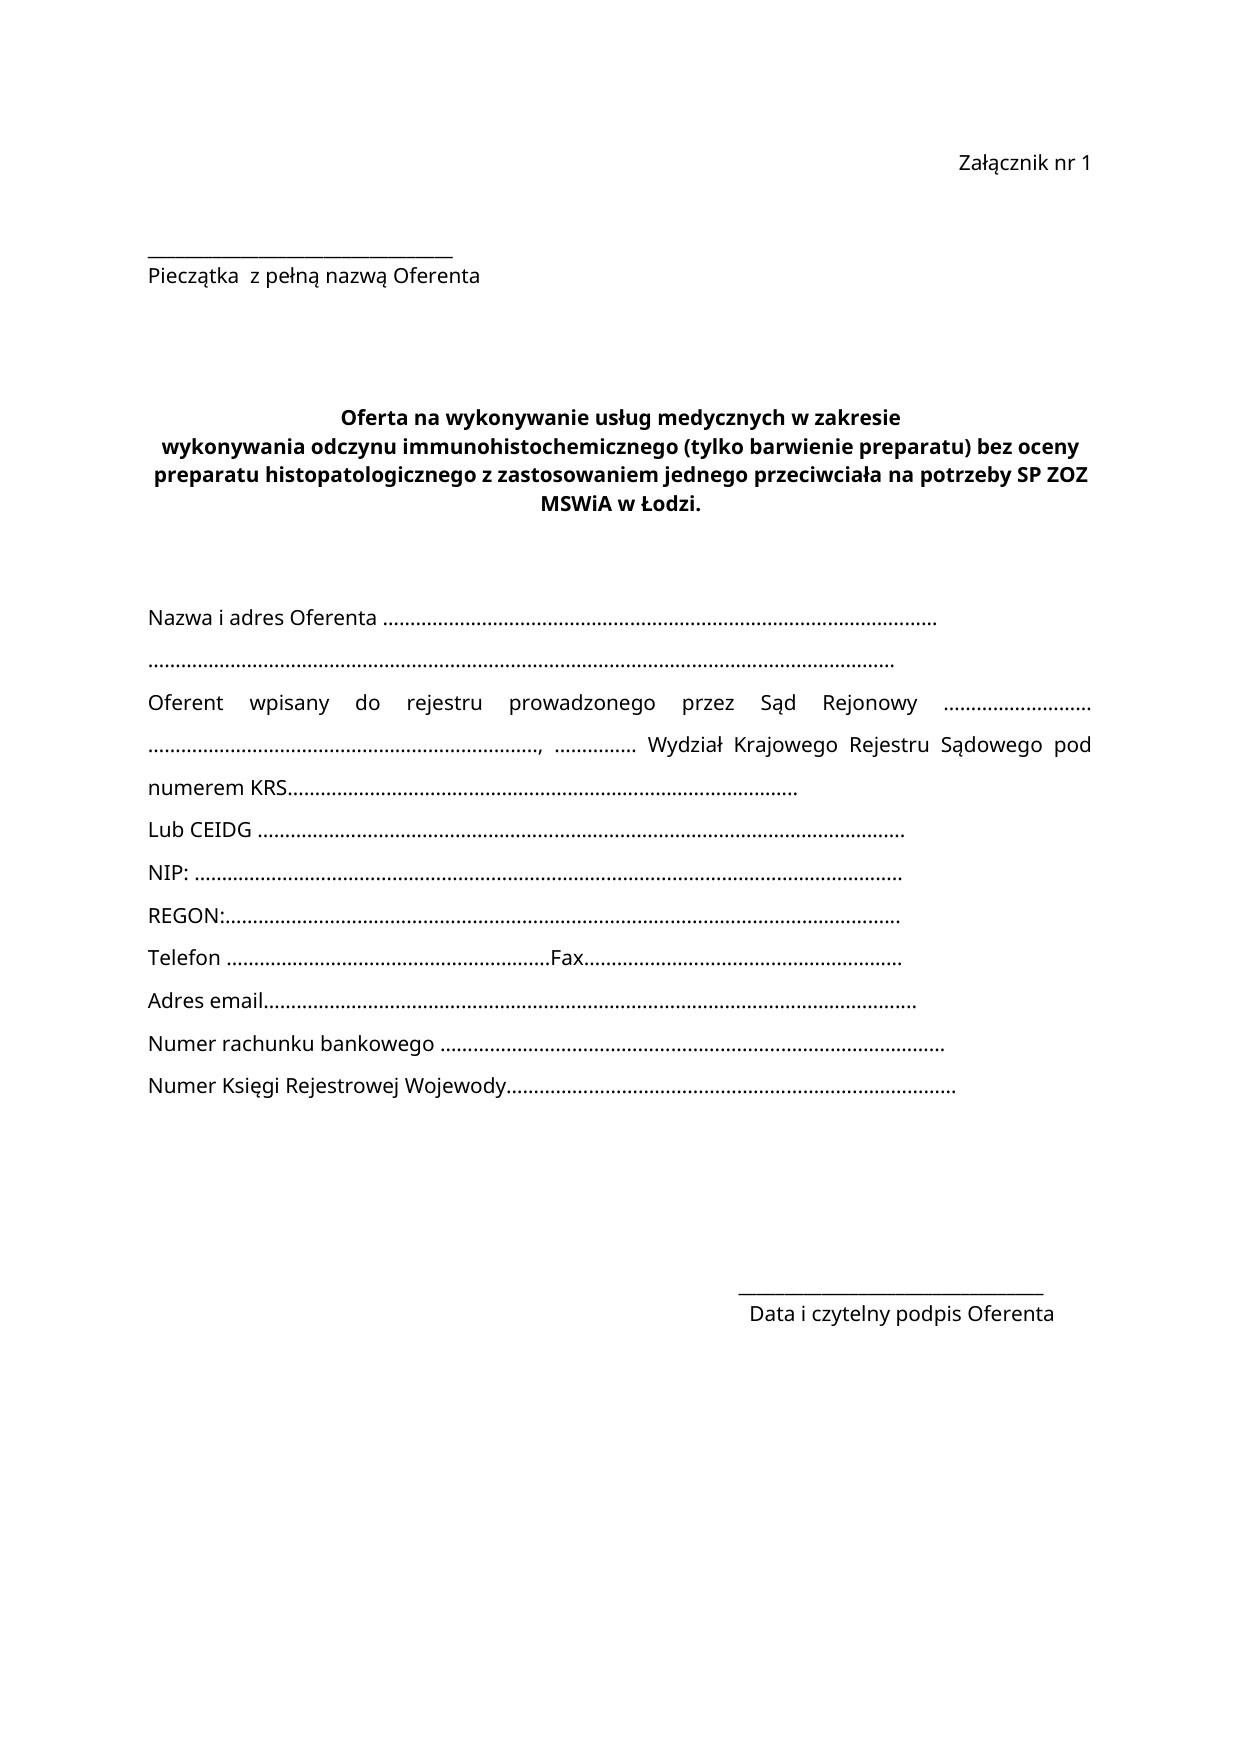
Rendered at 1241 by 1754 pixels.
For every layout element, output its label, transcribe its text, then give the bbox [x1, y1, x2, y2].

text Lub CEIDG ………………………………………………………………………………………………………. [148, 816, 1093, 844]
text _________________________________ [738, 1270, 1093, 1299]
text Telefon …………………………….…………………….Fax…………………………….…………………… [148, 943, 1093, 972]
text Oferta na wykonywanie usług medycznych w zakresie [149, 403, 1093, 432]
text _________________________________ [148, 233, 1093, 261]
text …………………………………………………………………………………………………...….……………… [148, 645, 1093, 674]
text Data i czytelny podpis Oferenta [738, 1299, 1093, 1327]
text Adres email…………………………………………………………………………………….……………….... [148, 986, 1093, 1014]
text Numer Księgi Rejestrowej Wojewody……………………………………………………….……………… [148, 1071, 1093, 1100]
text REGON:…………………………………………………………………………………………………………... [148, 901, 1093, 929]
text Nazwa i adres Oferenta …………………………………………………………………………………..…… [148, 603, 1093, 631]
text Załącznik nr 1 [148, 148, 1093, 176]
text Oferent wpisany do rejestru prowadzonego przez Sąd Rejonowy ……………………… …………………………………………………………….., …………… Wydział Krajowego Rejestru Sądowego pod numerem KRS……………………………………………………….……………………….. [148, 688, 1093, 801]
text wykonywania odczynu immunohistochemicznego (tylko barwienie preparatu) bez oceny preparatu histopatologicznego z zastosowaniem jednego przeciwciała na potrzeby SP ZOZ MSWiA w Łodzi. [149, 432, 1093, 517]
text Numer rachunku bankowego ……………………………………………………..………………………… [148, 1029, 1093, 1057]
text Pieczątka z pełną nazwą Oferenta [148, 261, 1093, 290]
text NIP: ………………………………………………………………………………………….…………………….. [148, 858, 1093, 887]
